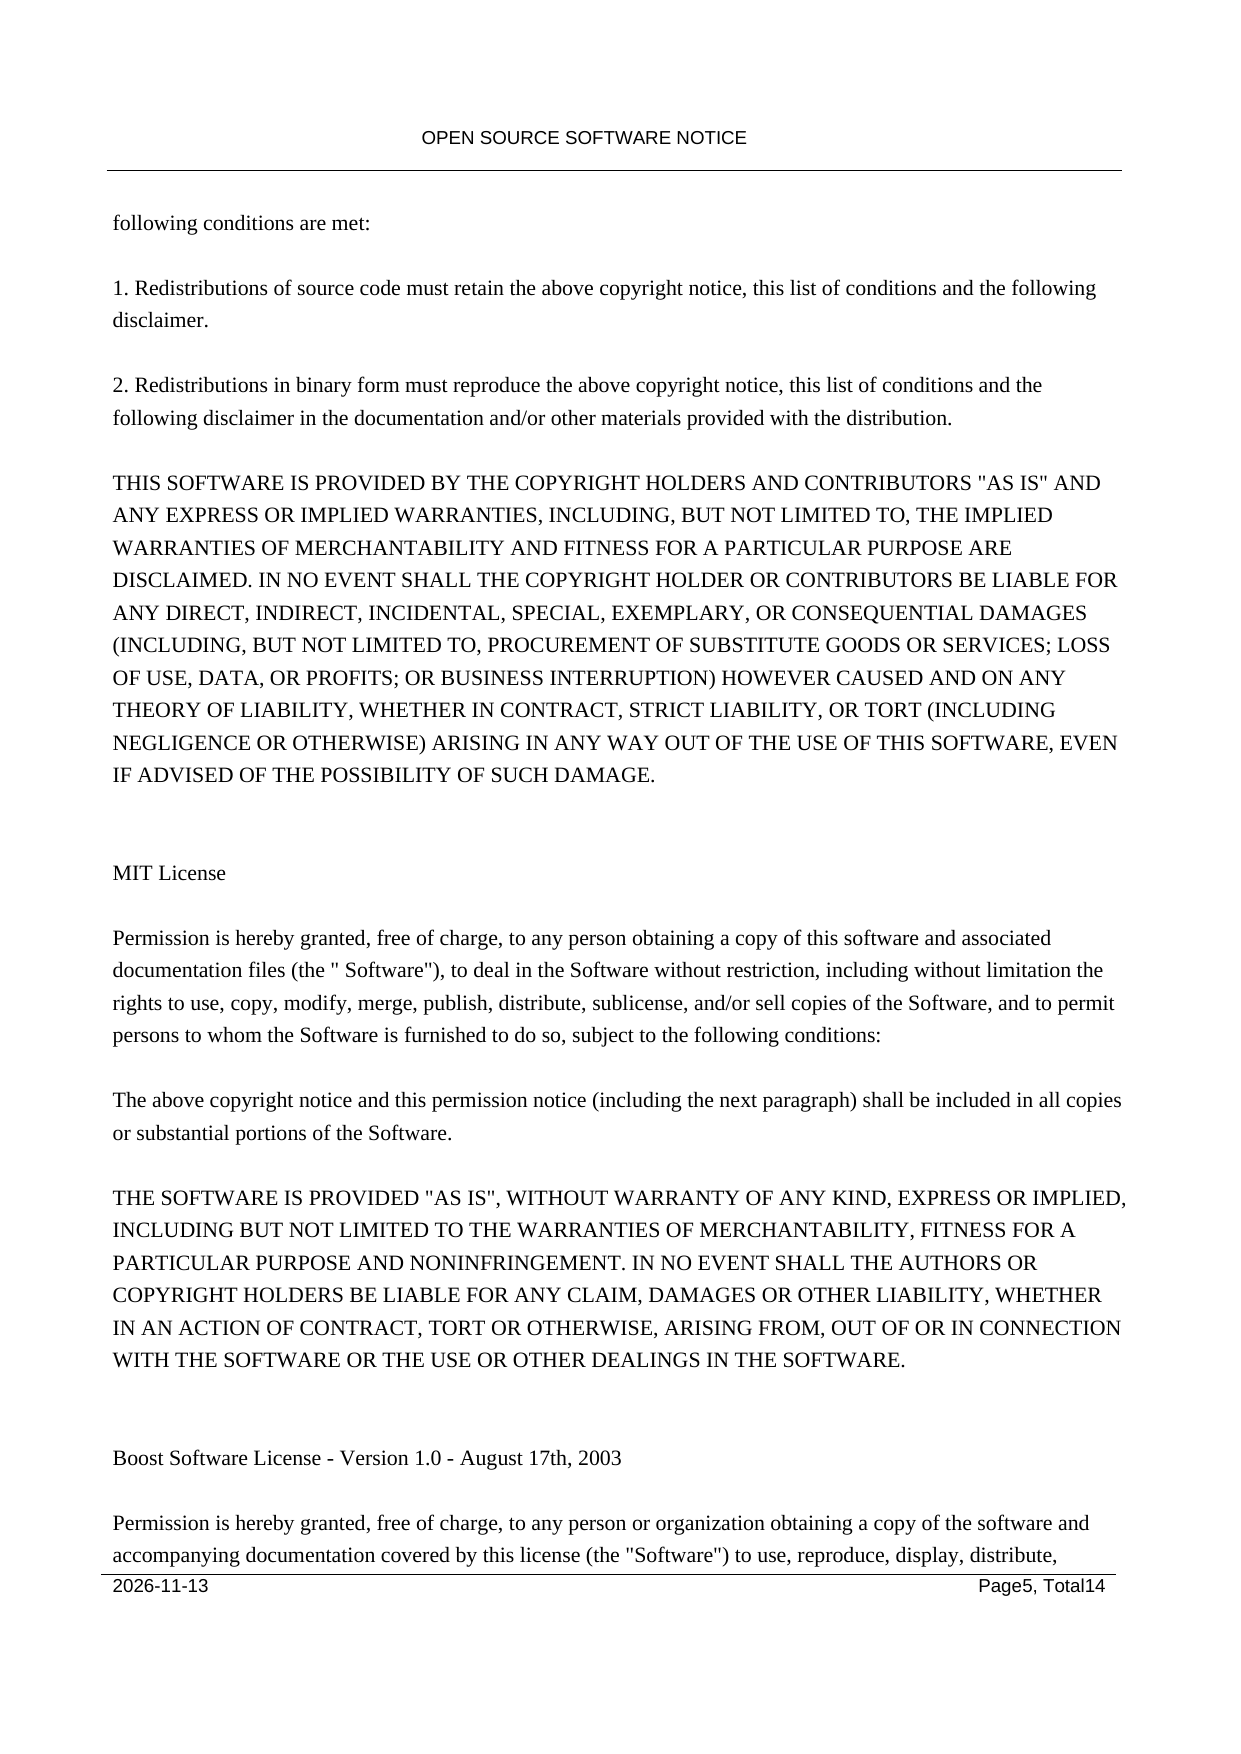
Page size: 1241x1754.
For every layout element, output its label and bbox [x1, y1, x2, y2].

text [112, 206, 1128, 1571]
